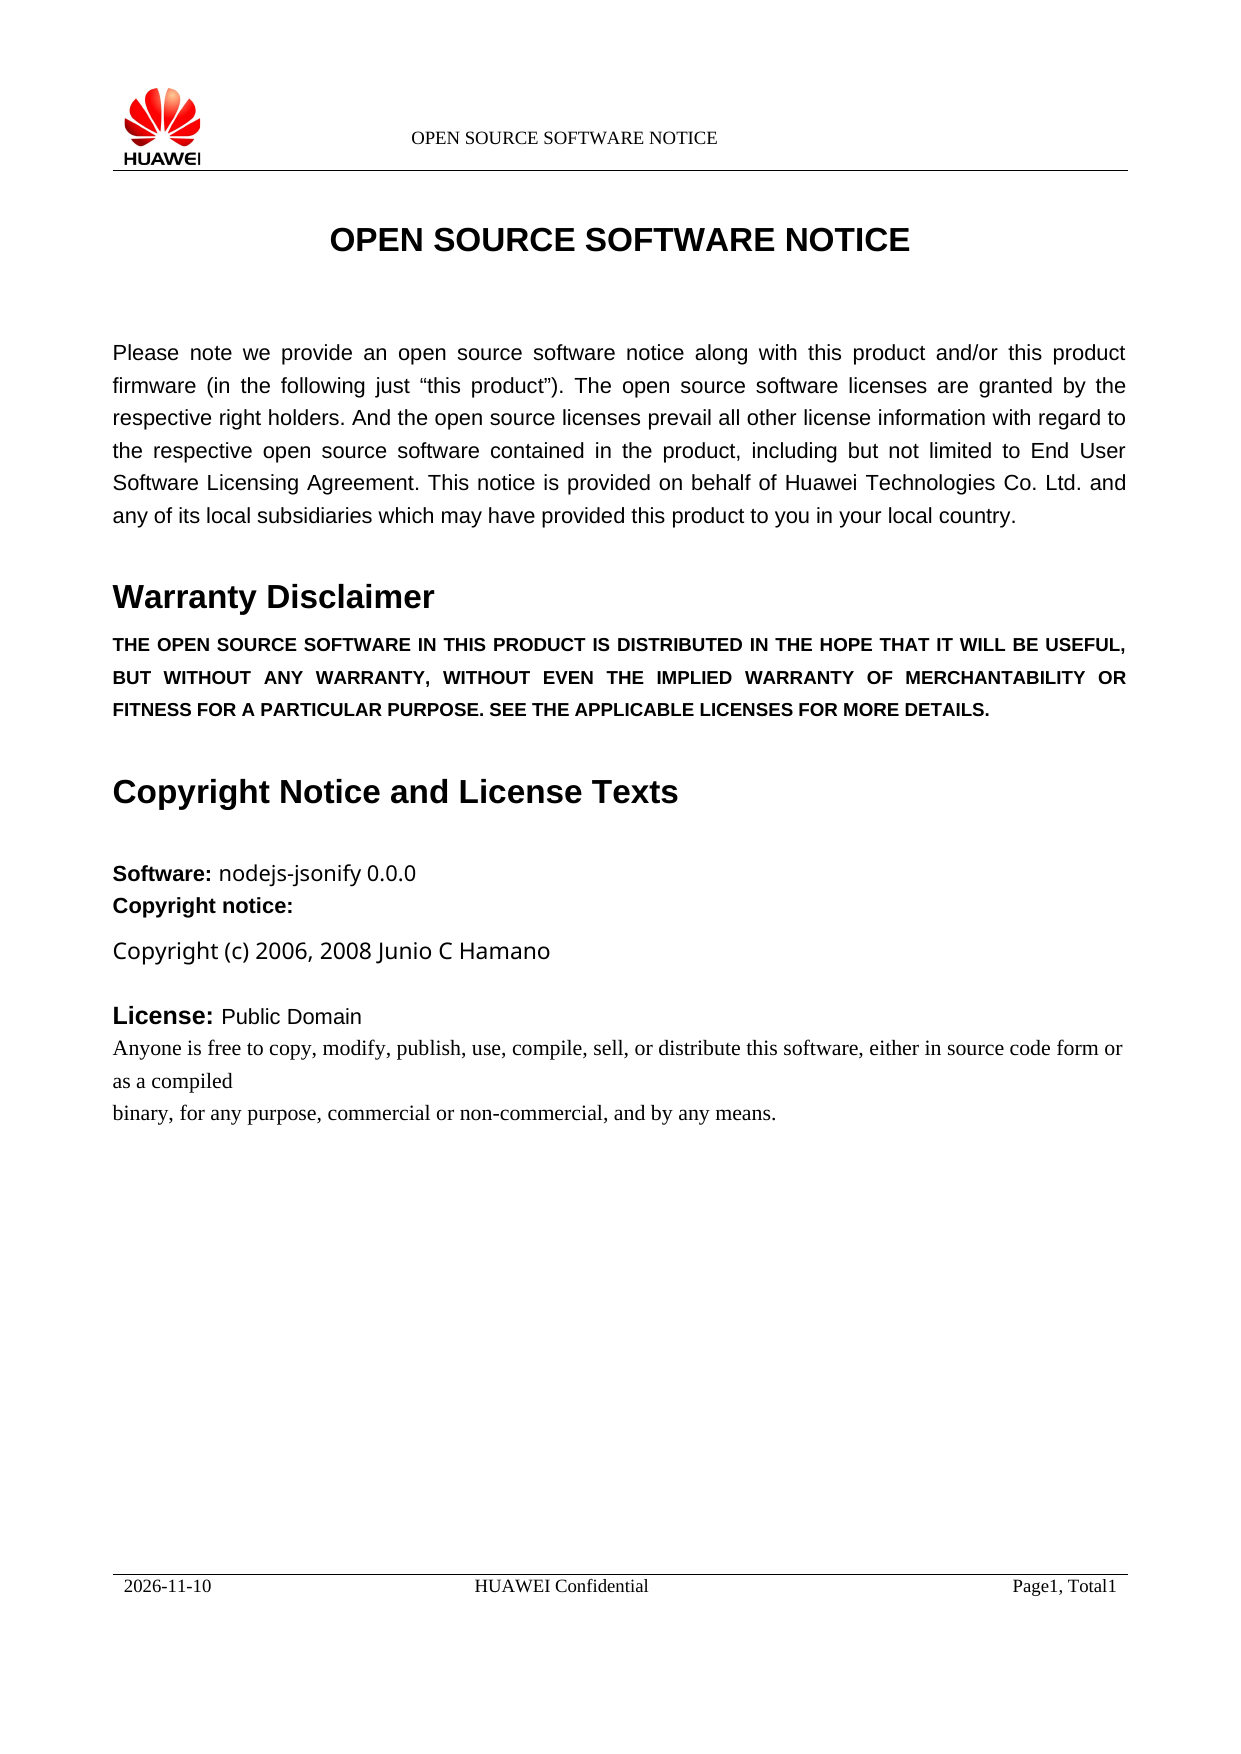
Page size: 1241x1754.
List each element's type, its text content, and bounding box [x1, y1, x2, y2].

title Software: nodejs-jsonify 0.0.0 [112, 856, 1128, 889]
text Copyright notice: [112, 889, 1128, 921]
text Please note we provide an open source software notice along with this product and/or this product firmware (in the following just “this product”). The open source software licenses are granted by the respective right holders. And the open source licenses prevail all other license information with regard to the respective open source software contained in the product, including but not limited to End User Software Licensing Agreement. This notice is provided on behalf of Huawei Technologies Co. Ltd. and any of its local subsidiaries which may have provided this product to you in your local country. [112, 336, 1128, 531]
text Copyright (c) 2006, 2008 Junio C Hamano [112, 934, 1128, 999]
text License: Public Domain [112, 999, 1128, 1031]
text Warranty Disclaimer [112, 564, 1128, 629]
text Copyright Notice and License Texts [112, 759, 1128, 824]
text The open source software in this product is distributed in the hope that it will be useful, but WITHOUT ANY WARRANTY, without even the implied warranty of MERCHANTABILITY or FITNESS FOR A PARTICULAR PURPOSE. See the applicable licenses for more details. [112, 629, 1128, 726]
text Anyone is free to copy, modify, publish, use, compile, sell, or distribute this software, either in source code form or as a compiled binary, for any purpose, commercial or non-commercial, and by any means. [112, 1031, 1128, 1129]
text OPEN SOURCE SOFTWARE NOTICE [112, 206, 1128, 271]
picture [124, 88, 201, 165]
